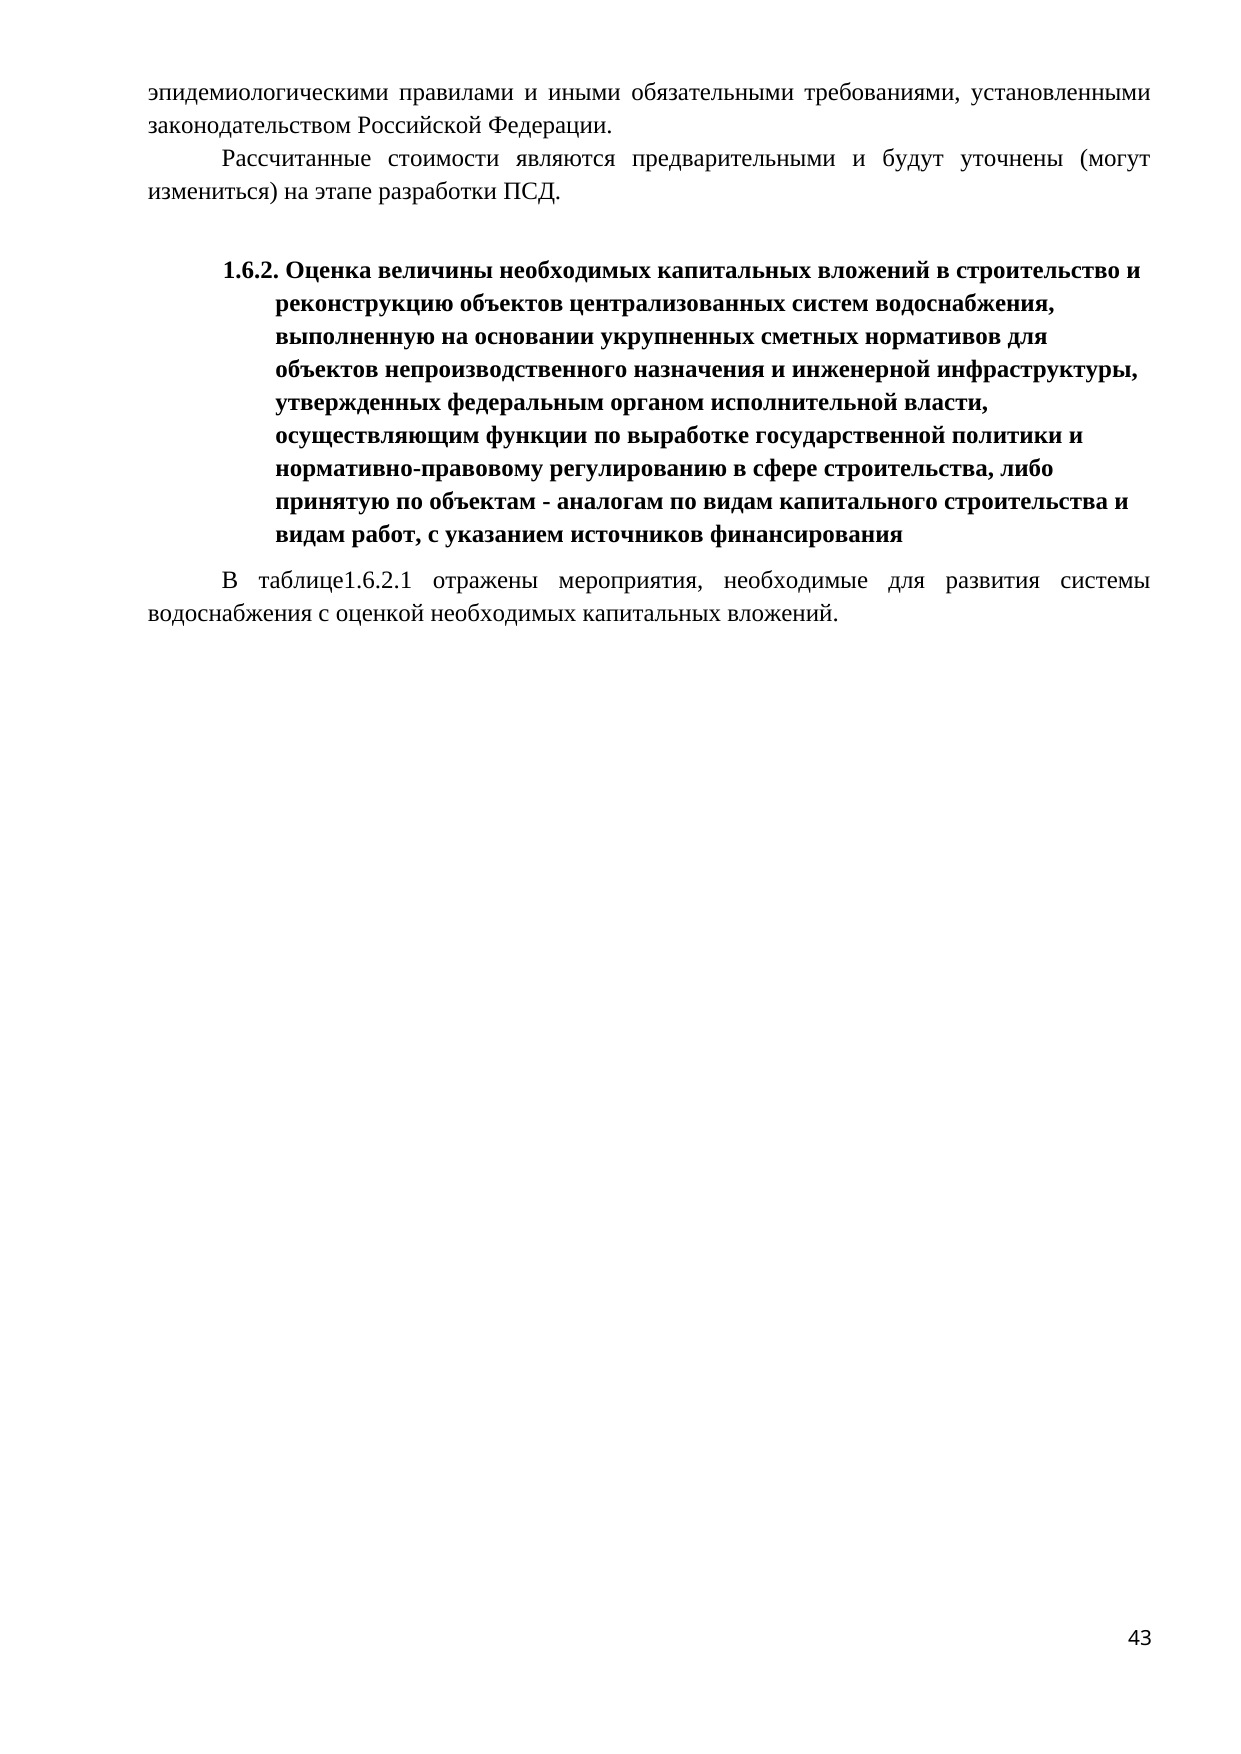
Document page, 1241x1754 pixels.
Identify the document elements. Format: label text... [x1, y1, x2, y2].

text Рассчитанные стоимости являются предварительными и будут уточнены (могут измениться) на этапе разработки ПСД. [148, 143, 1152, 205]
text В таблице1.6.2.1 отражены мероприятия, необходимые для развития системы водоснабжения с оценкой необходимых капитальных вложений. [148, 565, 1152, 626]
list 1.6.2. Оценка величины необходимых капитальных вложений в строительство и реконструкцию объектов централизованных систем водоснабжения, выполненную на основании укрупненных сметных нормативов для объектов непроизводственного назначения и инженерной инфраструктуры, утвержденных федеральным органом исполнительной власти, осуществляющим функции по выработке государственной политики и нормативно-правовому регулированию в сфере строительства, либо принятую по объектам - аналогам по видам капитального строительства и видам работ, с указанием источников финансирования [223, 255, 1152, 548]
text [148, 77, 1152, 139]
